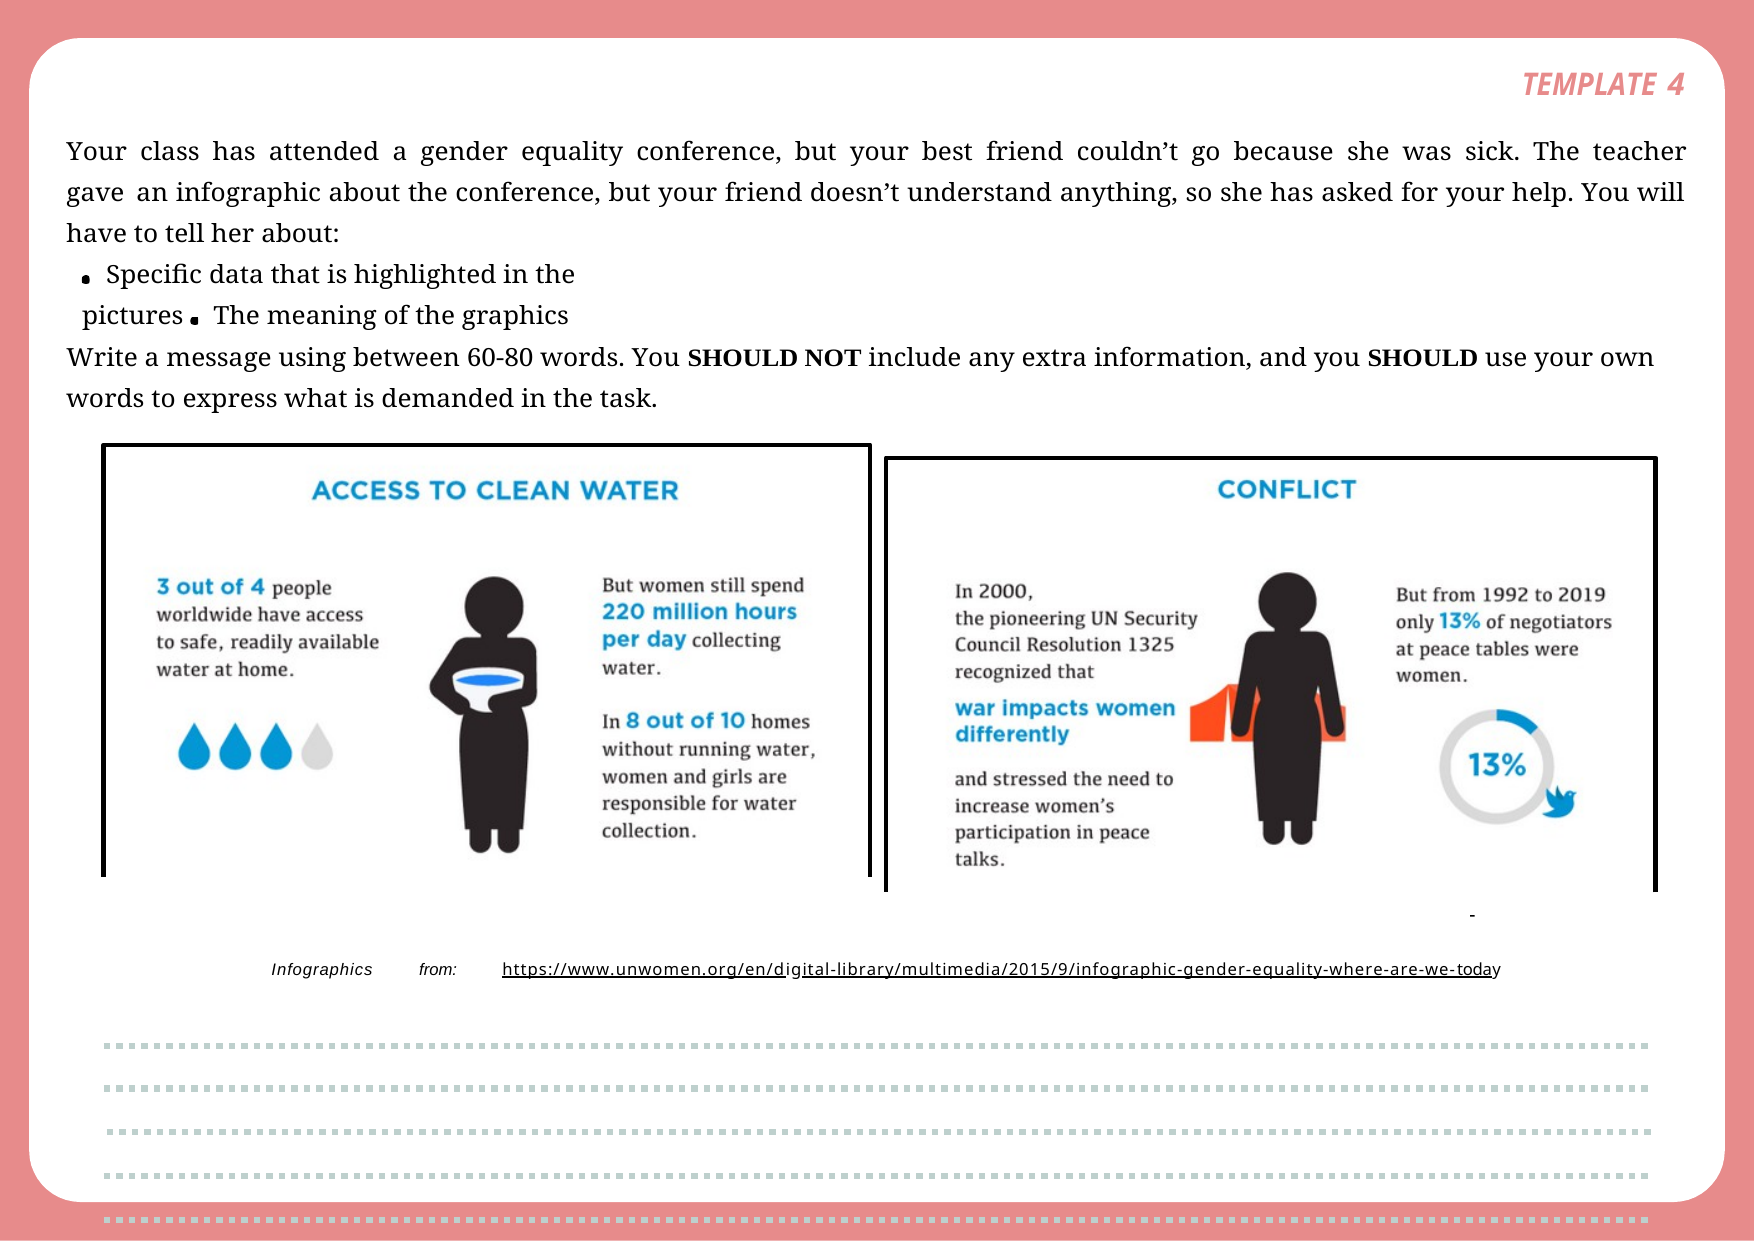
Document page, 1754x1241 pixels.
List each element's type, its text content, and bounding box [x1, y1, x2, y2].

text Infographics from: https://www.unwomen.org/en/digital-library/multimedia/2015/9/infographic-gender-equality-where-are-we-today [77, 957, 1695, 980]
subtitle TEMPLATE 4 [59, 61, 1686, 104]
text Specific data that is highlighted in the pictures The meaning of the graphics [82, 257, 650, 332]
picture [190, 317, 199, 325]
picture [81, 275, 90, 284]
text Your class has attended a gender equality conference, but your best friend couldn’t go because she was sick. The teacher gave an infographic about the conference, but your friend doesn’t understand anything, so she has asked for your help. You will have to tell her about: [66, 133, 1688, 250]
picture [106, 447, 868, 876]
text Write a message using between 60-80 words. You SHOULD NOT include any extra information, and you SHOULD use your own words to express what is demanded in the task. [66, 339, 1695, 414]
picture [888, 460, 1653, 891]
